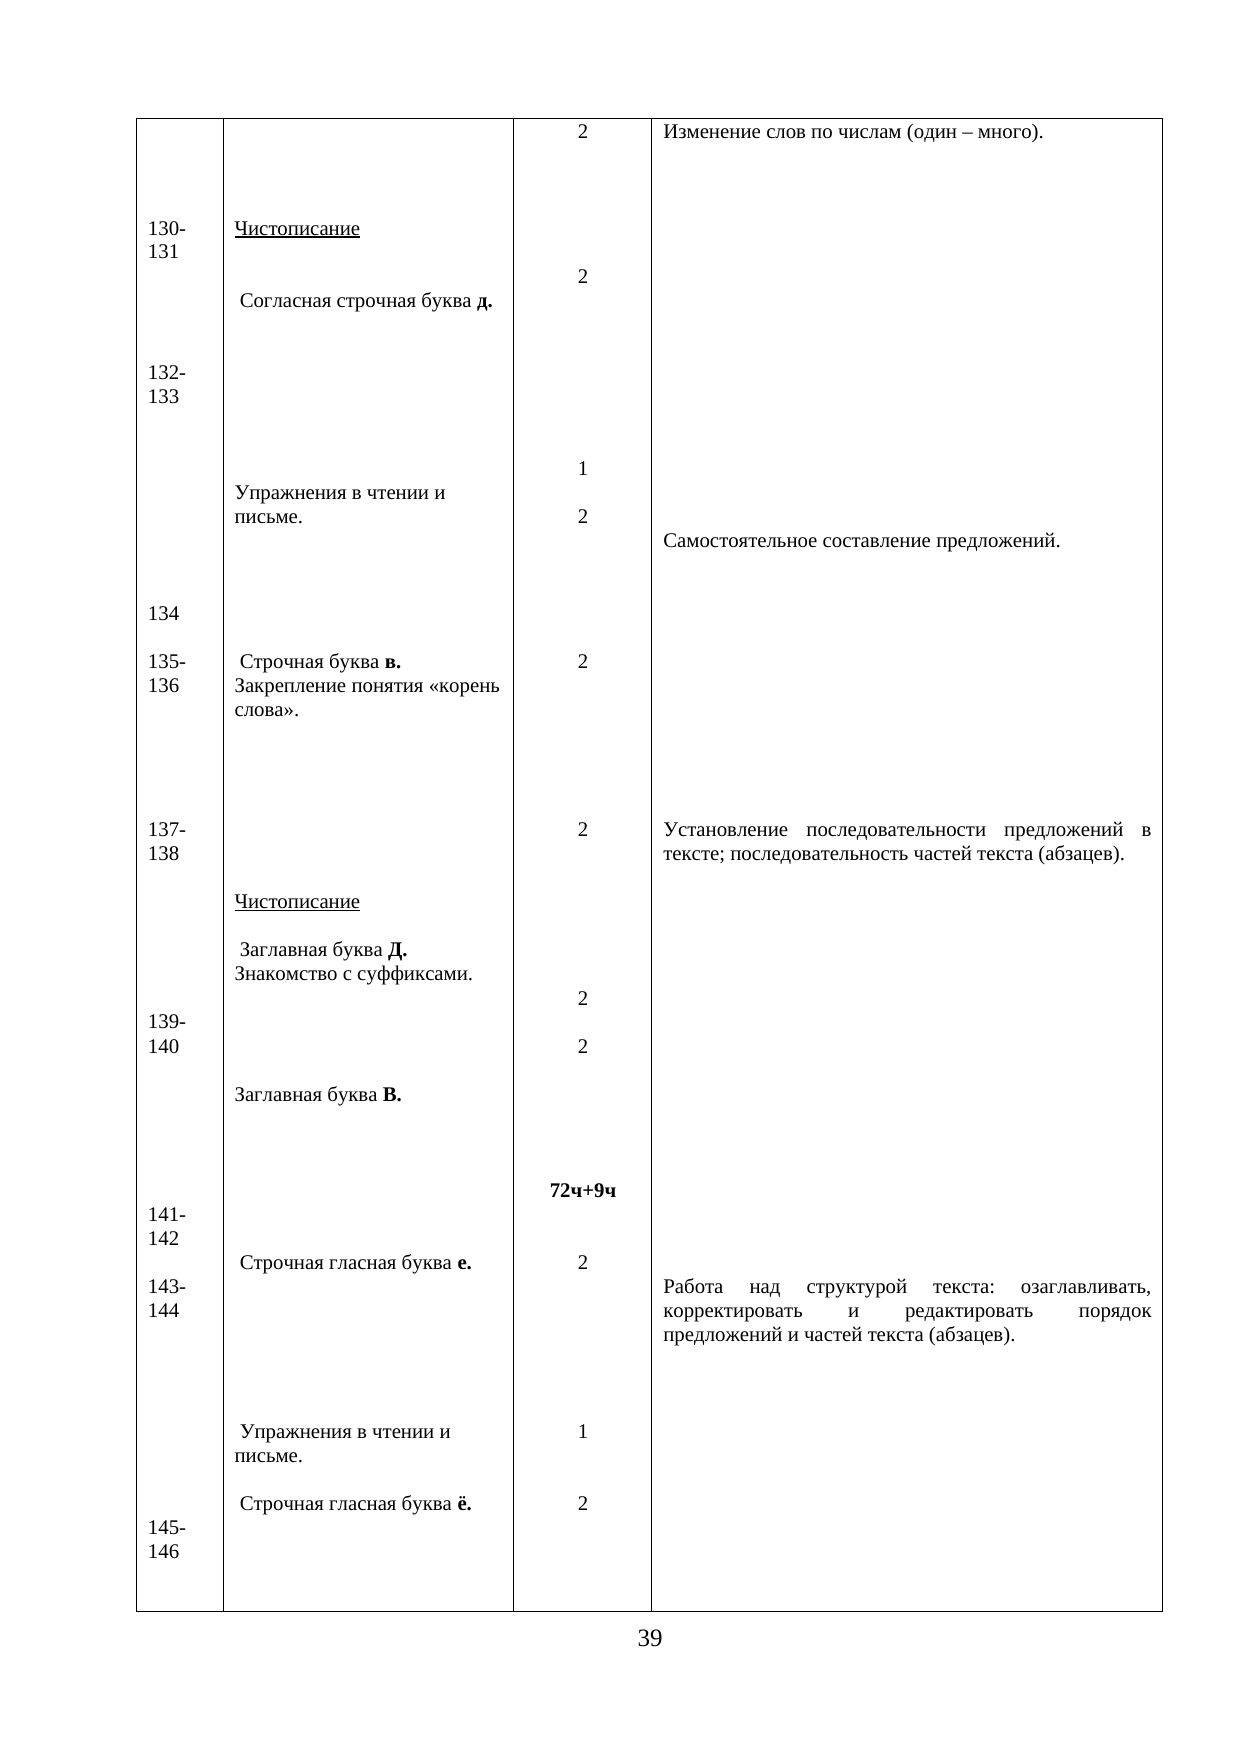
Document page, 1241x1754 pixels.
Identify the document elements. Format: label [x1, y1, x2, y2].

table_cell [137, 119, 223, 1611]
table_cell [224, 119, 513, 1611]
table_cell [514, 119, 651, 1611]
table_cell [652, 119, 1162, 1611]
